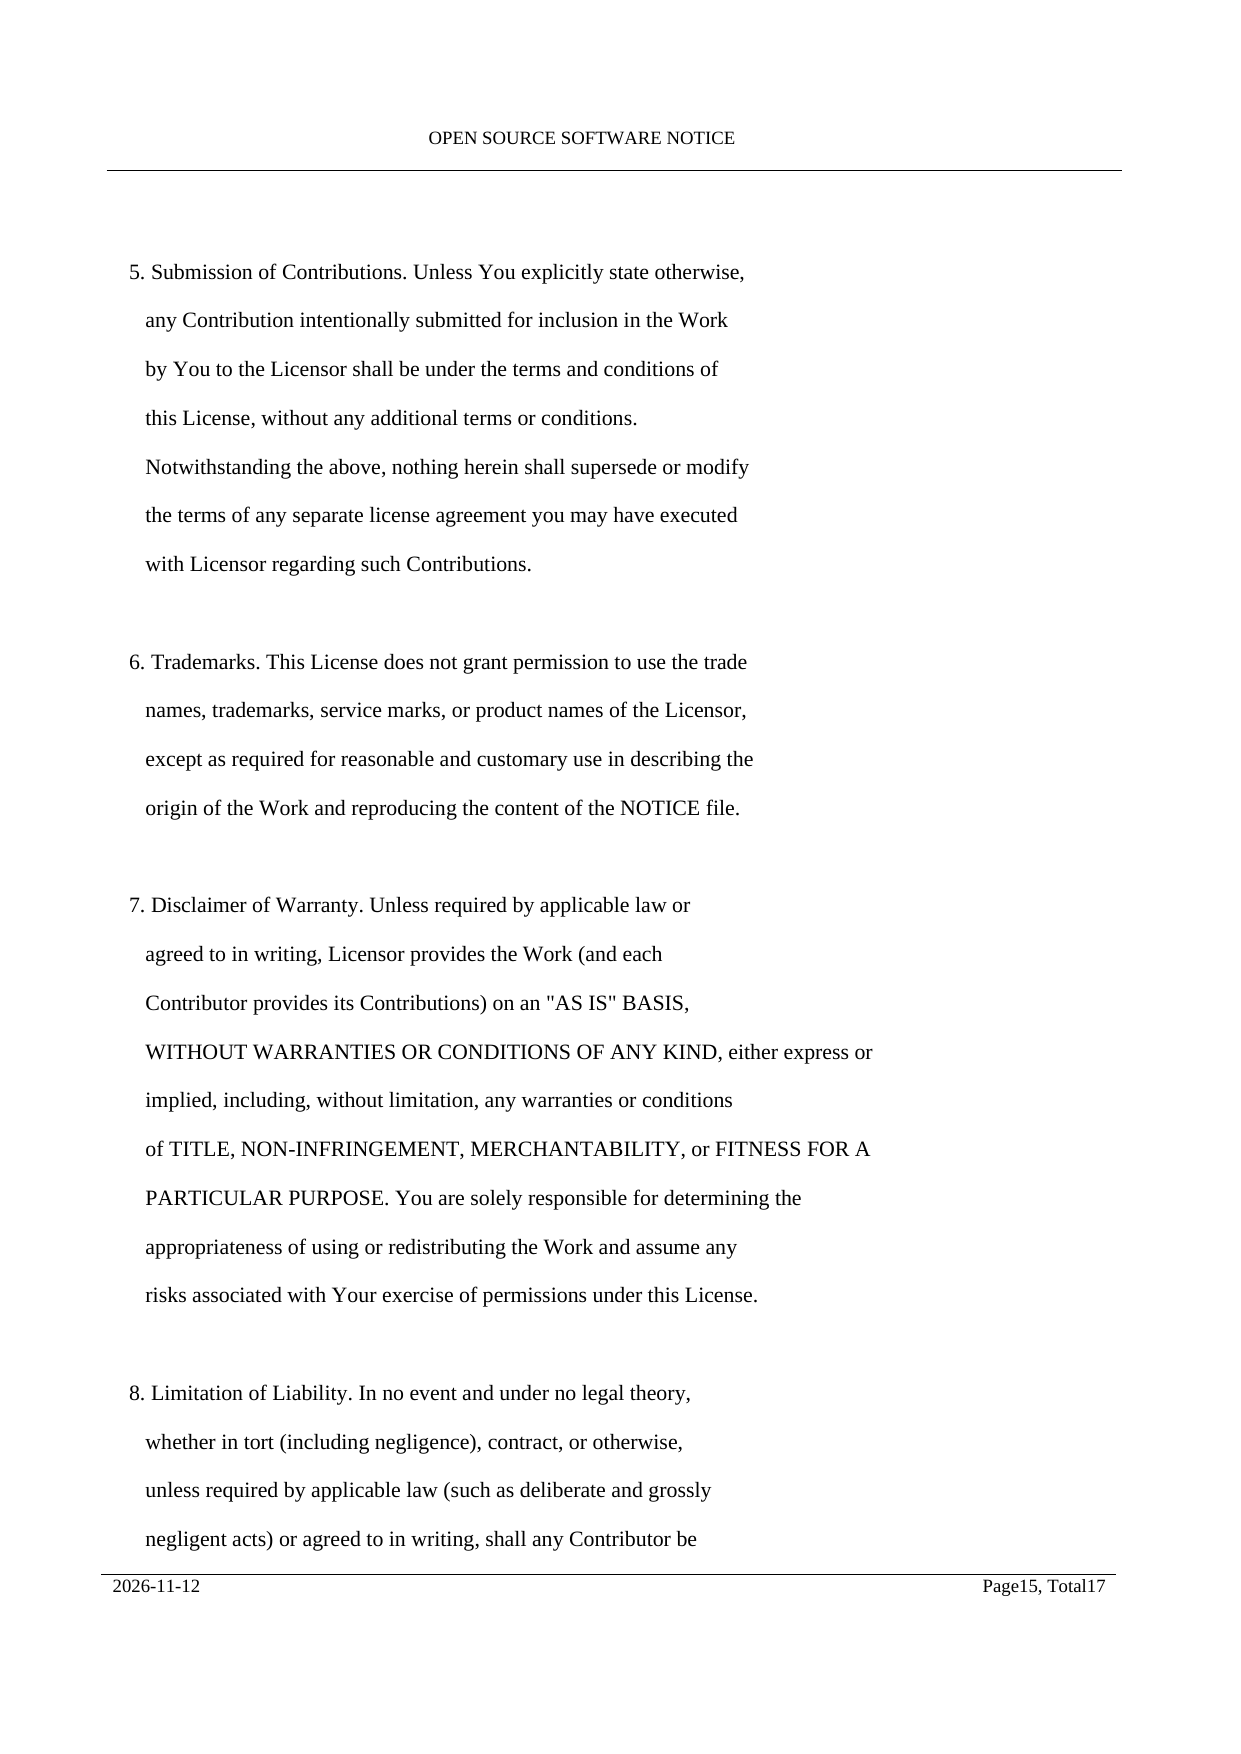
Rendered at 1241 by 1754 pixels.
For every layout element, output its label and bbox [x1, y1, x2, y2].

text [112, 206, 1128, 1555]
